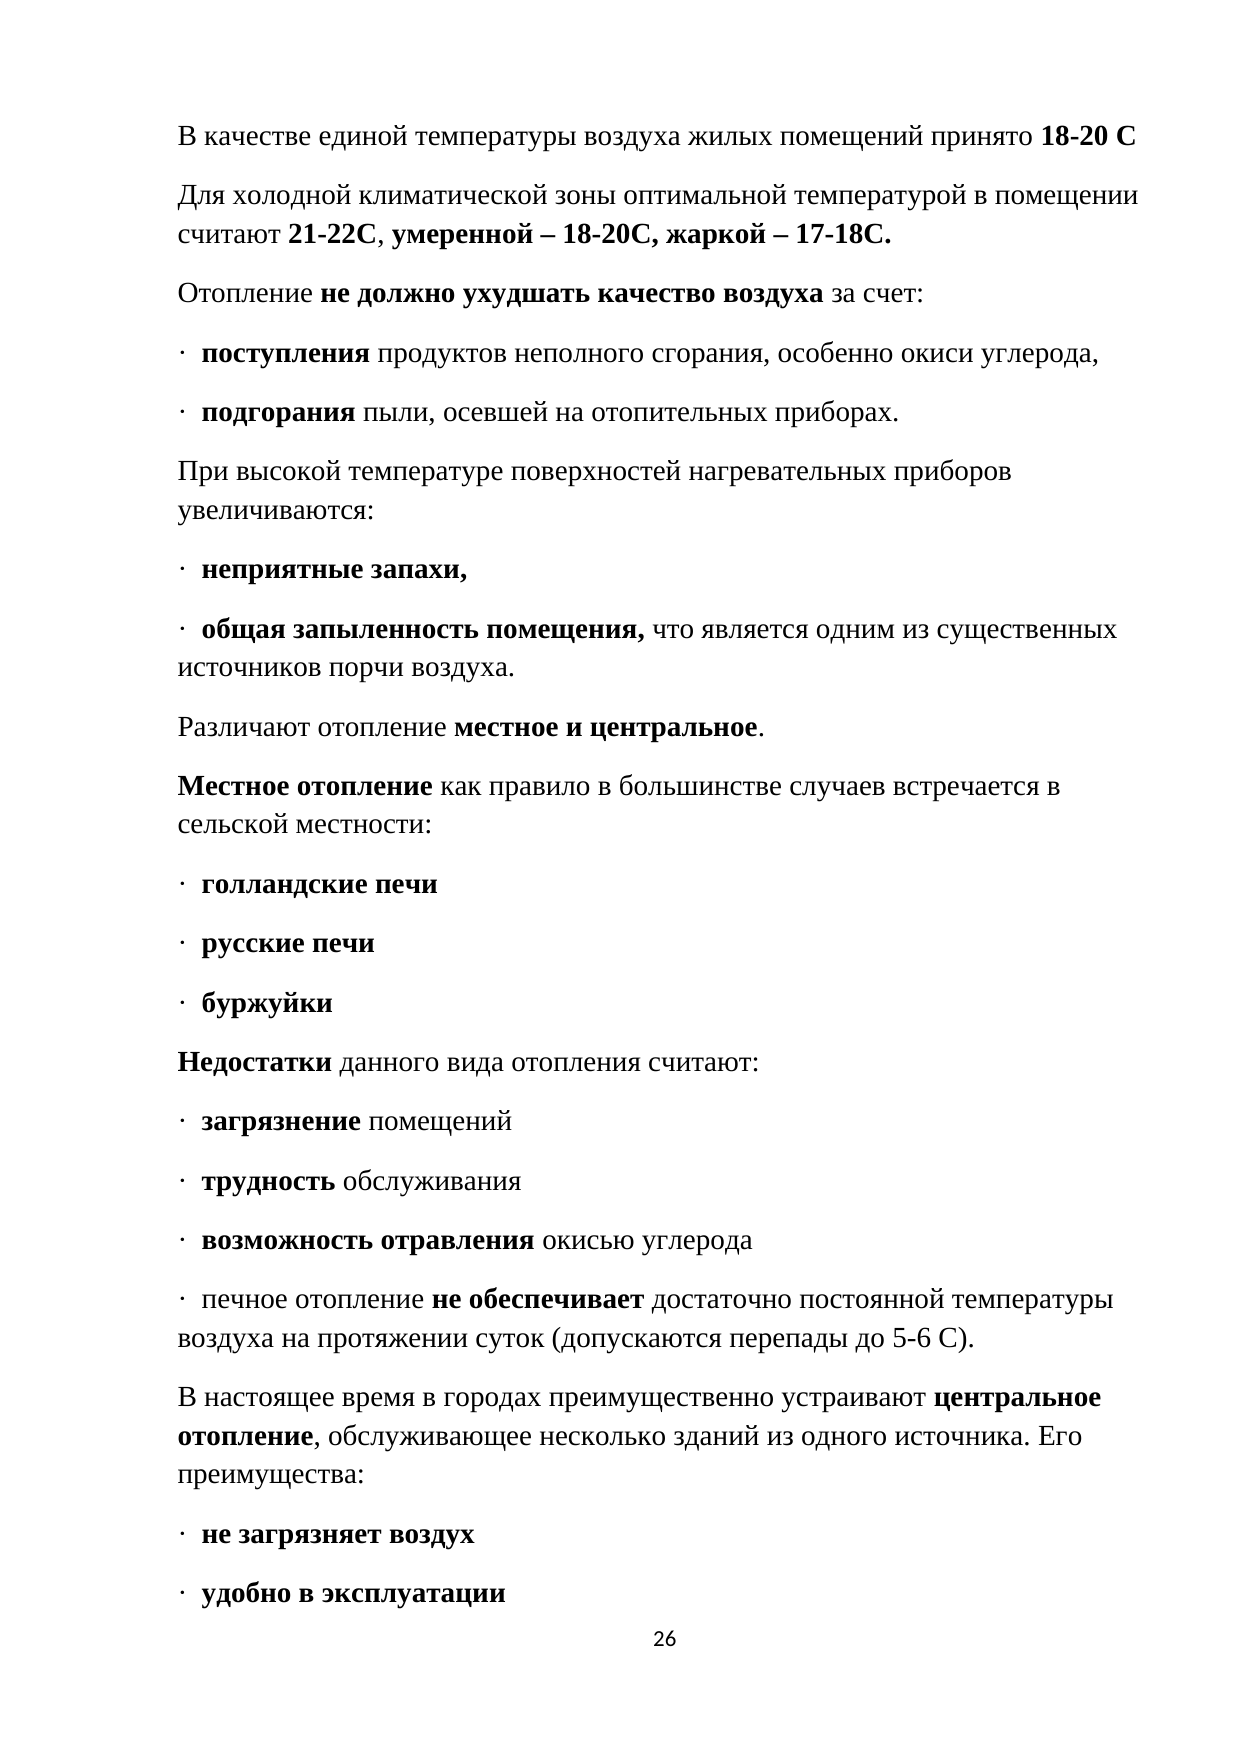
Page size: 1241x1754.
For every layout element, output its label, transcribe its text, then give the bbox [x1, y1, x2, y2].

text При высокой температуре поверхностей нагревательных приборов увеличиваются: [177, 453, 1152, 526]
text · не загрязняет воздух [177, 1516, 1152, 1549]
text · печное отопление не обеспечивает достаточно постоянной температуры воздуха на протяжении суток (допускаются перепады до 5-6 С). [177, 1282, 1152, 1354]
text Местное отопление как правило в большинстве случаев встречается в сельской местности: [177, 768, 1152, 840]
text · неприятные запахи, [177, 551, 1152, 585]
text · поступления продуктов неполного сгорания, особенно окиси углерода, [177, 335, 1152, 368]
text · русские печи [177, 925, 1152, 959]
text · удобно в эксплуатации [177, 1575, 1152, 1609]
text Различают отопление местное и центральное. [177, 709, 1152, 742]
text В качестве единой температуры воздуха жилых помещений принято 18-20 С [177, 118, 1152, 152]
text · возможность отравления окисью углерода [177, 1222, 1152, 1256]
text Для холодной климатической зоны оптимальной температурой в помещении считают 21-22С, умеренной – 18-20С, жаркой – 17-18С. [177, 177, 1152, 249]
text · голландские печи [177, 866, 1152, 899]
text · загрязнение помещений [177, 1103, 1152, 1137]
text · трудность обслуживания [177, 1163, 1152, 1196]
text · подгорания пыли, осевшей на отопительных приборах. [177, 394, 1152, 428]
text · общая запыленность помещения, что является одним из существенных источников порчи воздуха. [177, 611, 1152, 683]
text В настоящее время в городах преимущественно устраивают центральное отопление, обслуживающее несколько зданий из одного источника. Его преимущества: [177, 1379, 1152, 1490]
text Недостатки данного вида отопления считают: [177, 1044, 1152, 1078]
text Отопление не должно ухудшать качество воздуха за счет: [177, 275, 1152, 309]
text · буржуйки [177, 985, 1152, 1018]
